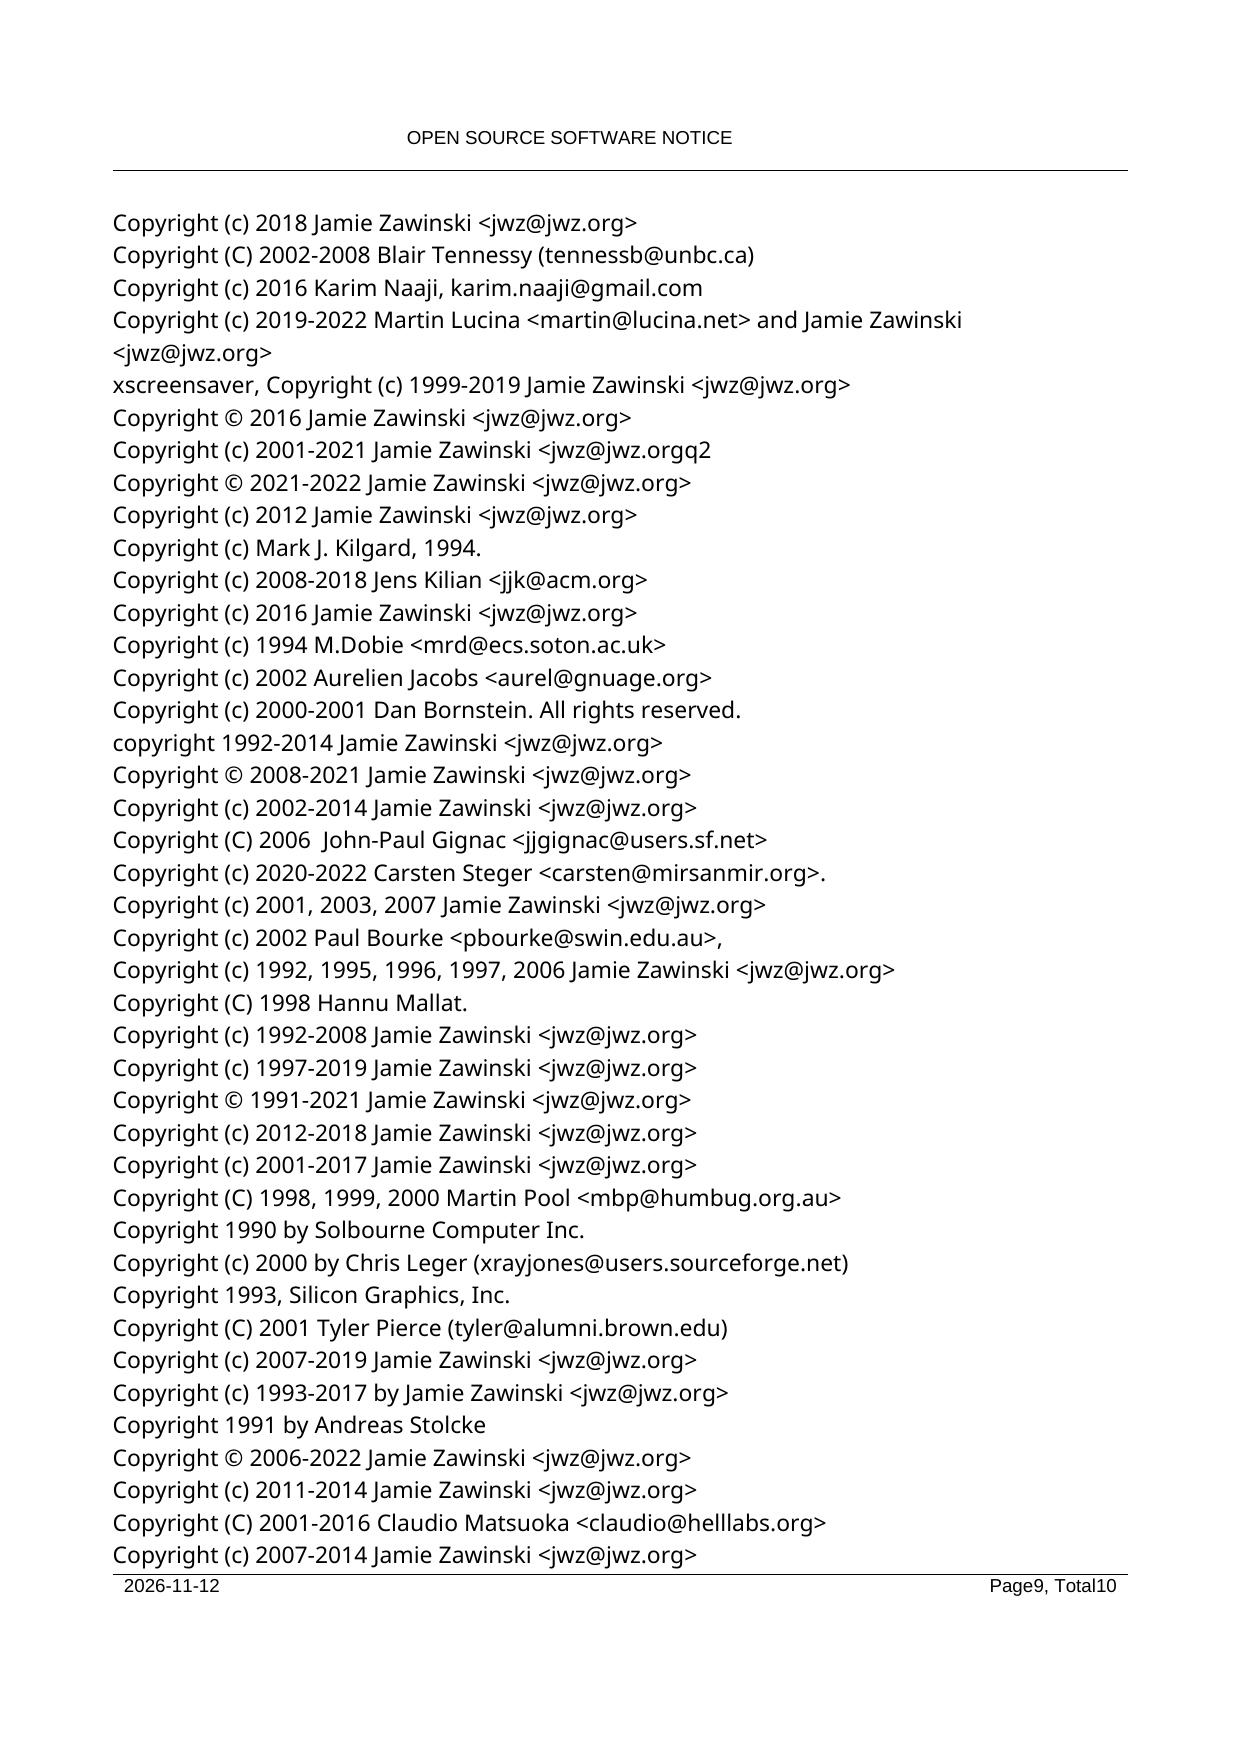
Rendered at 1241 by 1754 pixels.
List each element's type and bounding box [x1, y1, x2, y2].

text [112, 206, 1128, 1571]
